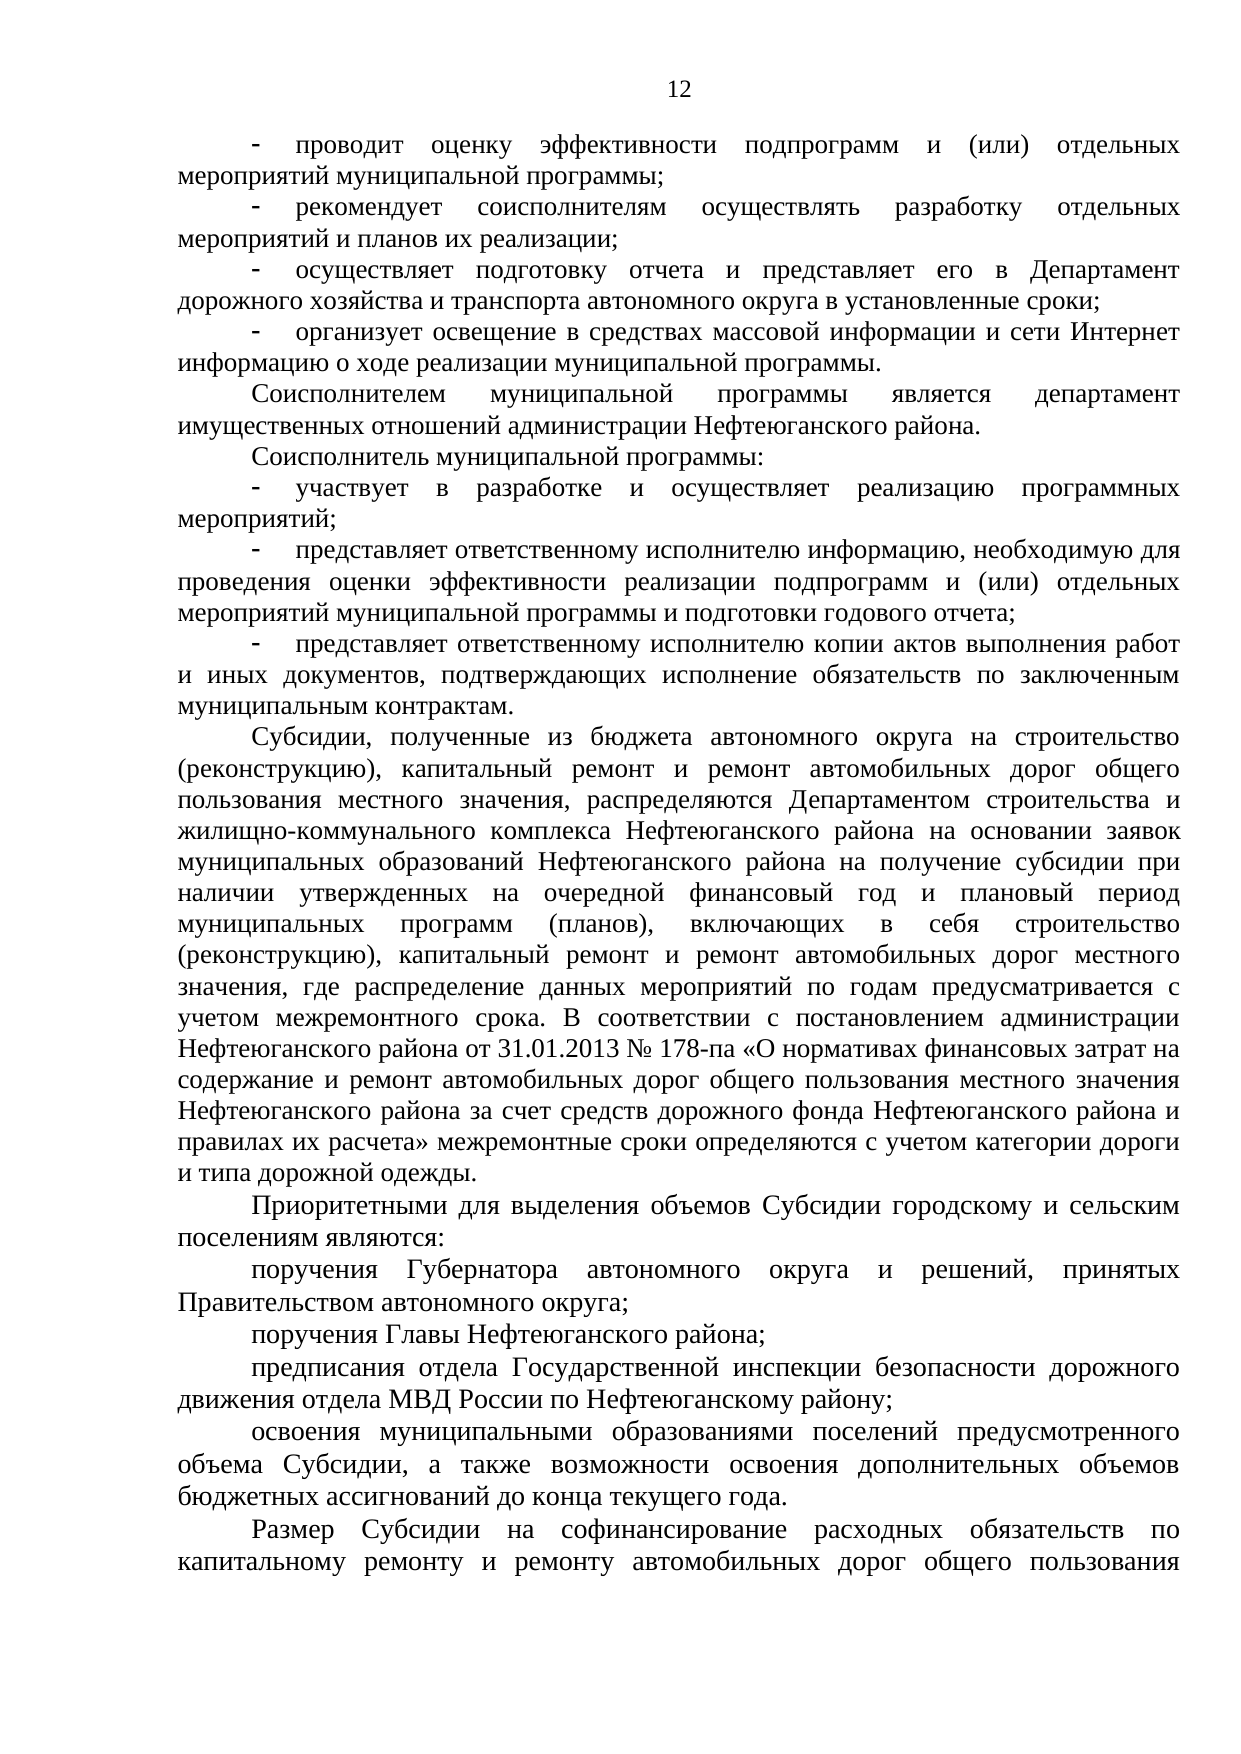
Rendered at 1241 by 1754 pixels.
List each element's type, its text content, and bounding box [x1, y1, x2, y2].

list осуществляет подготовку отчета и представляет его в Департамент дорожного хозяйства и транспорта автономного округа в установленные сроки; [177, 253, 1181, 315]
list представляет ответственному исполнителю информацию, необходимую для проведения оценки эффективности реализации подпрограмм и (или) отдельных мероприятий муниципальной программы и подготовки годового отчета; [177, 533, 1181, 627]
text Субсидии, полученные из бюджета автономного округа на строительство (реконструкцию), капитальный ремонт и ремонт автомобильных дорог общего пользования местного значения, распределяются Департаментом строительства и жилищно-коммунального комплекса Нефтеюганского района на основании заявок муниципальных образований Нефтеюганского района на получение субсидии при наличии утвержденных на очередной финансовый год и плановый период муниципальных программ (планов), включающих в себя строительство (реконструкцию), капитальный ремонт и ремонт автомобильных дорог местного значения, где распределение данных мероприятий по годам предусматривается с учетом межремонтного срока. В соответствии с постановлением администрации Нефтеюганского района от 31.01.2013 № 178-па «О нормативах финансовых затрат на содержание и ремонт автомобильных дорог общего пользования местного значения Нефтеюганского района за счет средств дорожного фонда Нефтеюганского района и правилах их расчета» межремонтные сроки определяются с учетом категории дороги и типа дорожной одежды. [177, 721, 1181, 1188]
text освоения муниципальными образованиями поселений предусмотренного объема Субсидии, а также возможности освоения дополнительных объемов бюджетных ассигнований до конца текущего года. [177, 1414, 1181, 1512]
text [177, 1512, 1181, 1576]
list участвует в разработке и осуществляет реализацию программных мероприятий; [177, 471, 1181, 533]
text предписания отдела Государственной инспекции безопасности дорожного движения отдела МВД России по Нефтеюганскому району; [177, 1350, 1181, 1414]
list рекомендует соисполнителям осуществлять разработку отдельных мероприятий и планов их реализации; [177, 190, 1181, 253]
text поручения Главы Нефтеюганского района; [177, 1317, 1181, 1350]
list организует освещение в средствах массовой информации и сети Интернет информацию о ходе реализации муниципальной программы. [177, 315, 1181, 378]
list проводит оценку эффективности подпрограмм и (или) отдельных мероприятий муниципальной программы; [177, 128, 1181, 190]
text Приоритетными для выделения объемов Субсидии городскому и сельским поселениям являются: [177, 1188, 1181, 1252]
text поручения Губернатора автономного округа и решений, принятых Правительством автономного округа; [177, 1252, 1181, 1317]
text Соисполнителем муниципальной программы является департамент имущественных отношений администрации Нефтеюганского района. [177, 378, 1181, 440]
list представляет ответственному исполнителю копии актов выполнения работ и иных документов, подтверждающих исполнение обязательств по заключенным муниципальным контрактам. [177, 627, 1181, 721]
text Соисполнитель муниципальной программы: [177, 440, 1181, 471]
